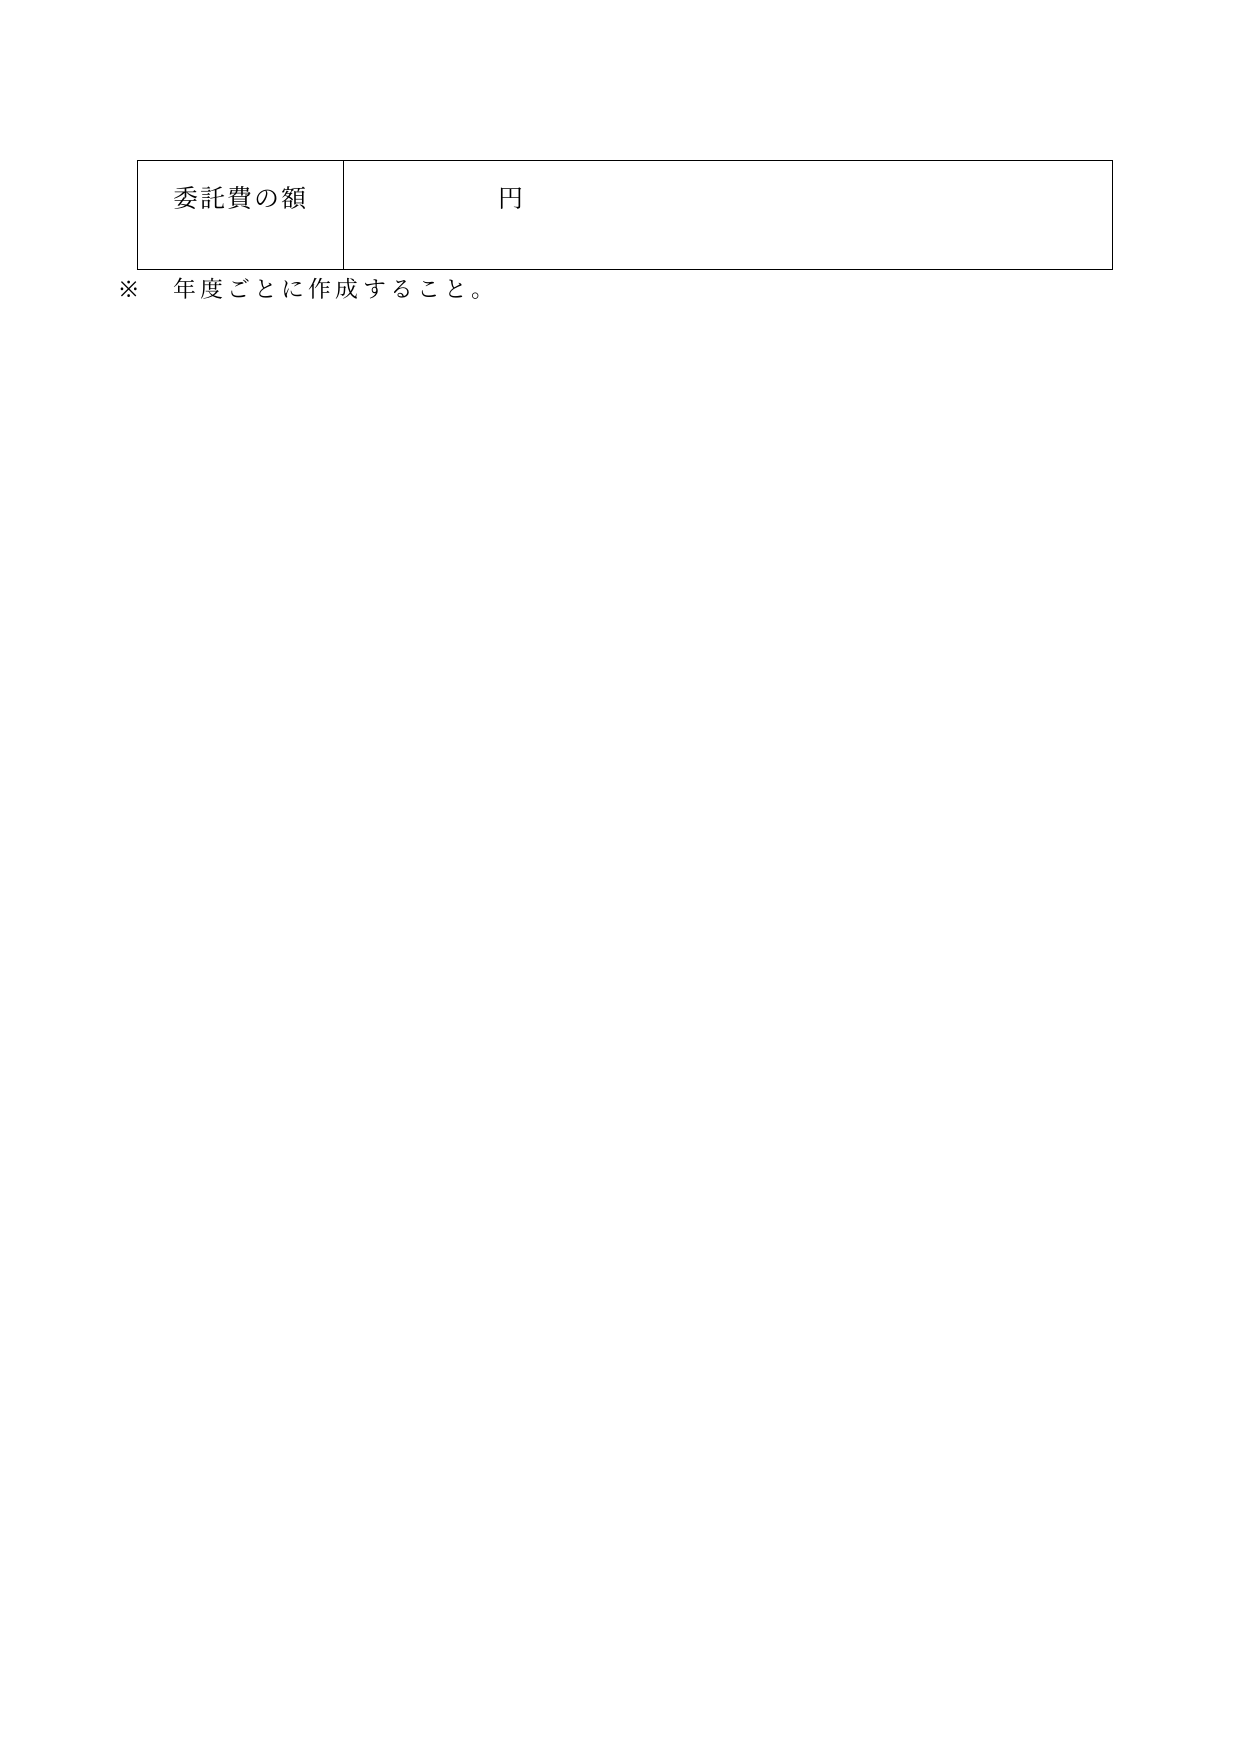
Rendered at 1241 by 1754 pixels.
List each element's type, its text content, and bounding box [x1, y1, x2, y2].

text ※ 年度ごとに作成すること。 [119, 270, 1121, 306]
